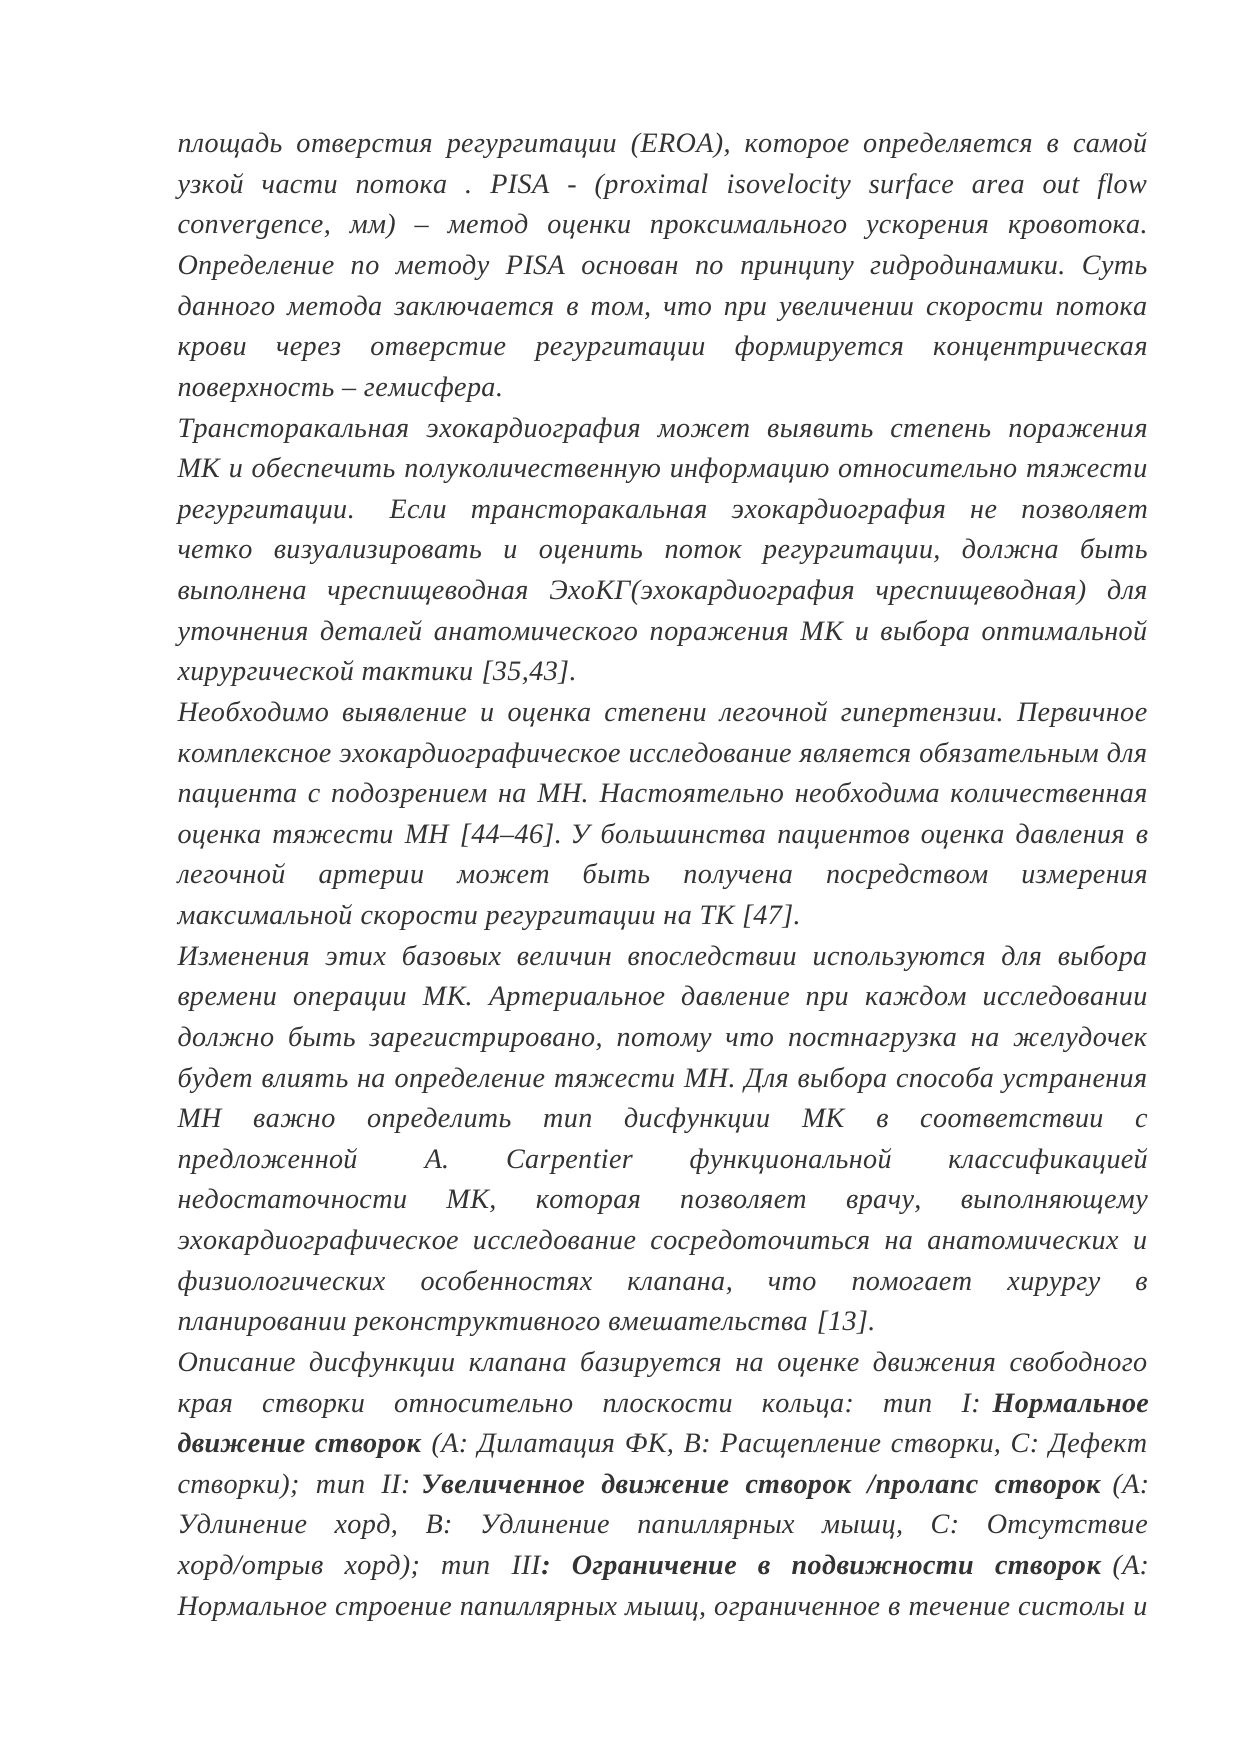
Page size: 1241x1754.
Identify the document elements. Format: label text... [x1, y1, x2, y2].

text Трансторакальная эхокардиография может выявить степень поражения МК и обеспечить полуколичественную информацию относительно тяжести регургитации. Если трансторакальная эхокардиография не позволяет четко визуализировать и оценить поток регургитации, должна быть выполнена чреспищеводная ЭхоКГ(эхокардиография чреспищеводная) для уточнения деталей анатомического поражения МК и выбора оптимальной хирургической тактики [35,43]. [177, 402, 1152, 687]
text Необходимо выявление и оценка степени легочной гипертензии. Первичное комплексное эхокардиографическое исследование является обязательным для пациента с подозрением на МН. Настоятельно необходима количественная оценка тяжести МН [44–46]. У большинства пациентов оценка давления в легочной артерии может быть получена посредством измерения максимальной скорости регургитации на ТК [47]. [177, 687, 1152, 931]
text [177, 118, 1152, 402]
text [177, 1337, 1152, 1621]
text Изменения этих базовых величин впоследствии используются для выбора времени операции МК. Артериальное давление при каждом исследовании должно быть зарегистрировано, потому что постнагрузка на желудочек будет влиять на определение тяжести МН. Для выбора способа устранения МН важно определить тип дисфункции МК в соответствии с предложенной А. Carpentier функциональной классификацией недостаточности МК, которая позволяет врачу, выполняющему эхокардиографическое исследование сосредоточиться на анатомических и физиологических особенностях клапана, что помогает хирургу в планировании реконструктивного вмешательства [13]. [177, 931, 1152, 1337]
